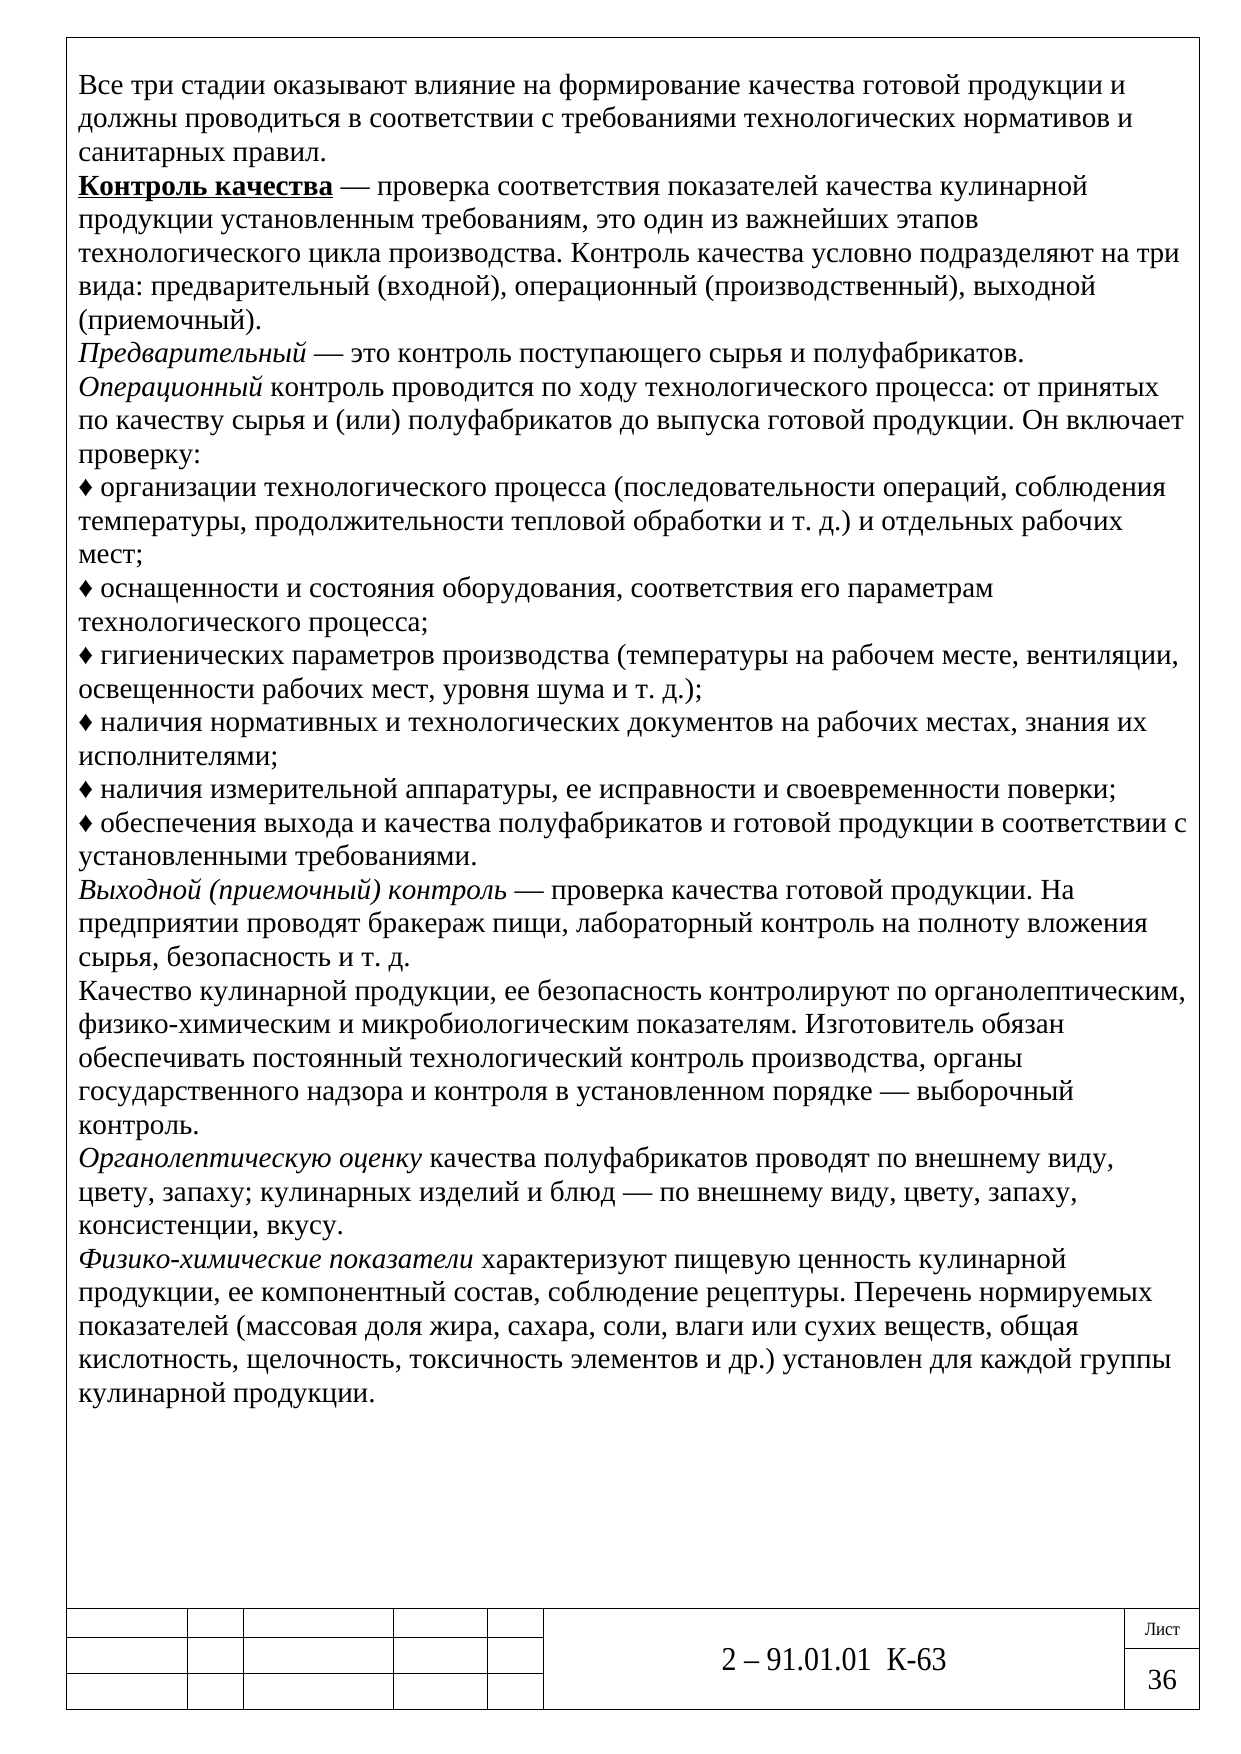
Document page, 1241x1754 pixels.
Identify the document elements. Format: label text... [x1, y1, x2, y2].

table_cell [488, 1609, 543, 1637]
table_cell [488, 1674, 543, 1709]
table_cell [188, 1638, 243, 1673]
table_cell Все три стадии оказывают влияние на формирование качества готовой продукции и должны проводиться в соответствии с требованиями технологических нормативов и санитарных правил. Контроль качества — проверка соответствия показателей качества кулинарной продукции установленным требованиям, это один из важнейших этапов технологического цикла производства. Контроль качества условно подразделяют на три вида: предварительный (входной), операционный (производственный), выходной (приемочный). Предварительный — это контроль поступающего сырья и полуфабрикатов. Операционный контроль проводится по ходу технологического процесса: от принятых по качеству сырья и (или) полуфабрикатов до выпуска готовой продукции. Он включает проверку: ♦ организации технологического процесса (последовательности операций, соблюдения температуры, продолжительности тепловой обработки и т. д.) и отдельных рабочих мест; ♦ оснащенности и состояния оборудования, соответствия его параметрам технологического процесса; ♦ гигиенических параметров производства (температуры на рабочем месте, вентиляции, освещенности рабочих мест, уровня шума и т. д.); ♦ наличия нормативных и технологических документов на рабочих местах, знания их исполнителями; ♦ наличия измерительной аппаратуры, ее исправности и своевременности поверки; ♦ обеспечения выхода и качества полуфабрикатов и готовой продукции в соответствии с установленными требованиями. Выходной (приемочный) контроль — проверка качества готовой продукции. На предприятии проводят бракераж пищи, лабораторный контроль на полноту вложения сырья, безопасность и т. д. Качество кулинарной продукции, ее безопасность контролируют по органолептическим, физико-химическим и микробиологическим показателям. Изготовитель обязан обеспечивать постоянный технологический контроль производства, органы государственного надзора и контроля в установленном порядке — выборочный контроль. Органолептическую оценку качества полуфабрикатов проводят по внешнему виду, цвету, запаху; кулинарных изделий и блюд — по внешнему виду, цвету, запаху, консистенции, вкусу. Физико-химические показатели характеризуют пищевую ценность кулинарной продукции, ее компонентный состав, соблюдение рецептуры. Перечень нормируемых показателей (массовая доля жира, сахара, соли, влаги или сухих веществ, общая кислотность, щелочность, токсичность элементов и др.) установлен для каждой группы кулинарной продукции. [67, 38, 1199, 1608]
table_cell [244, 1638, 393, 1673]
table_cell [67, 1609, 187, 1637]
table_cell [67, 1674, 187, 1709]
table_cell [188, 1609, 243, 1637]
table_cell [394, 1638, 487, 1673]
table_cell [394, 1609, 487, 1637]
table_cell [67, 1638, 187, 1673]
table_cell 2 – 91.01.01 К-63 [544, 1609, 1124, 1709]
table_cell [394, 1674, 487, 1709]
table_cell [244, 1674, 393, 1709]
table_cell [188, 1674, 243, 1709]
table_cell 36 [1125, 1649, 1199, 1709]
table_cell [244, 1609, 393, 1637]
table_cell [488, 1638, 543, 1673]
table_cell Лист [1125, 1609, 1199, 1648]
